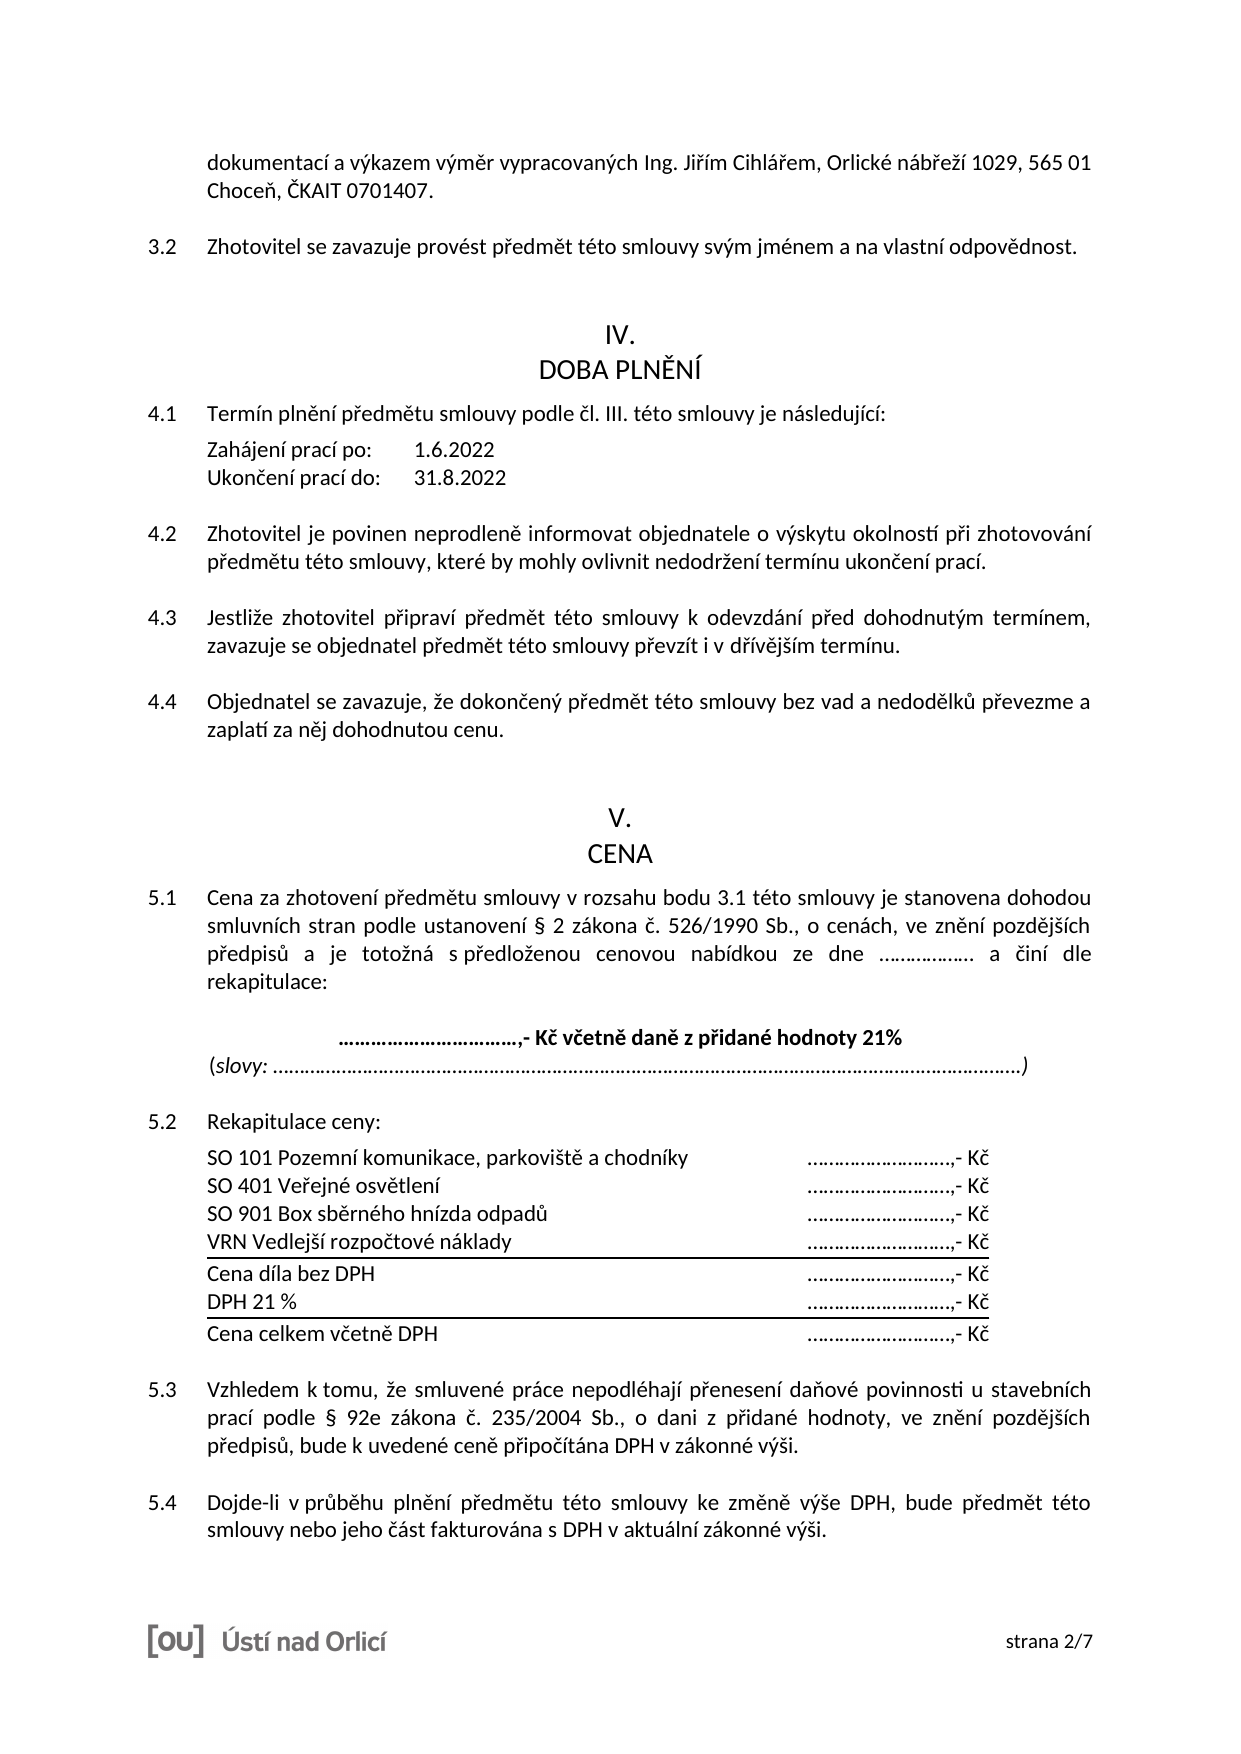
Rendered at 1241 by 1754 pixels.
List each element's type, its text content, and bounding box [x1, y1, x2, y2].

text SO 101 Pozemní komunikace, parkoviště a chodníky ………………………,- Kč [207, 1143, 1092, 1171]
text 4.1 Termín plnění předmětu smlouvy podle čl. III. této smlouvy je následující: [148, 399, 1092, 428]
text 4.4 Objednatel se zavazuje, že dokončený předmět této smlouvy bez vad a nedodělků převezme a zaplatí za něj dohodnutou cenu. [148, 687, 1092, 743]
text 5.2 Rekapitulace ceny: [148, 1107, 1092, 1135]
text 4.2 Zhotovitel je povinen neprodleně informovat objednatele o výskytu okolností při zhotovování předmětu této smlouvy, které by mohly ovlivnit nedodržení termínu ukončení prací. [148, 519, 1092, 575]
text 5.4 Dojde-li v průběhu plnění předmětu této smlouvy ke změně výše DPH, bude předmět této smlouvy nebo jeho část fakturována s DPH v aktuální zákonné výši. [148, 1488, 1092, 1544]
text doba plnění [148, 351, 1092, 387]
picture [147, 1623, 388, 1659]
text Zahájení prací po: 1.6.2022 [207, 435, 1092, 463]
text (slovy: …………………………………………………………………………………………………………………………….) [148, 1051, 1092, 1079]
text ……………………………,- Kč včetně daně z přidané hodnoty 21% [148, 1023, 1092, 1051]
text 5.3 Vzhledem k tomu, že smluvené práce nepodléhají přenesení daňové povinnosti u stavebních prací podle § 92e zákona č. 235/2004 Sb., o dani z přidané hodnoty, ve znění pozdějších předpisů, bude k uvedené ceně připočítána DPH v zákonné výši. [148, 1376, 1092, 1459]
text SO 901 Box sběrného hnízda odpadů ………………………,- Kč [207, 1199, 1092, 1227]
text IV. [148, 316, 1092, 351]
text SO 401 Veřejné osvětlení ………………………,- Kč [207, 1171, 1092, 1199]
text VRN Vedlejší rozpočtové náklady ………………………,- Kč [207, 1227, 989, 1257]
text V. [148, 799, 1092, 835]
text Cena díla bez DPH ………………………,- Kč [207, 1259, 1092, 1287]
text Cena celkem včetně DPH ………………………,- Kč [207, 1319, 1092, 1347]
text cena [148, 835, 1092, 871]
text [148, 148, 1092, 204]
text 5.1 Cena za zhotovení předmětu smlouvy v rozsahu bodu 3.1 této smlouvy je stanovena dohodou smluvních stran podle ustanovení § 2 zákona č. 526/1990 Sb., o cenách, ve znění pozdějších předpisů a je totožná s předloženou cenovou nabídkou ze dne ……………… a činí dle rekapitulace: [148, 883, 1092, 995]
text 4.3 Jestliže zhotovitel připraví předmět této smlouvy k odevzdání před dohodnutým termínem, zavazuje se objednatel předmět této smlouvy převzít i v dřívějším termínu. [148, 603, 1092, 659]
text Ukončení prací do: 31.8.2022 [207, 463, 1092, 491]
text 3.2 Zhotovitel se zavazuje provést předmět této smlouvy svým jménem a na vlastní odpovědnost. [148, 232, 1092, 260]
text DPH 21 % ………………………,- Kč [207, 1287, 989, 1317]
